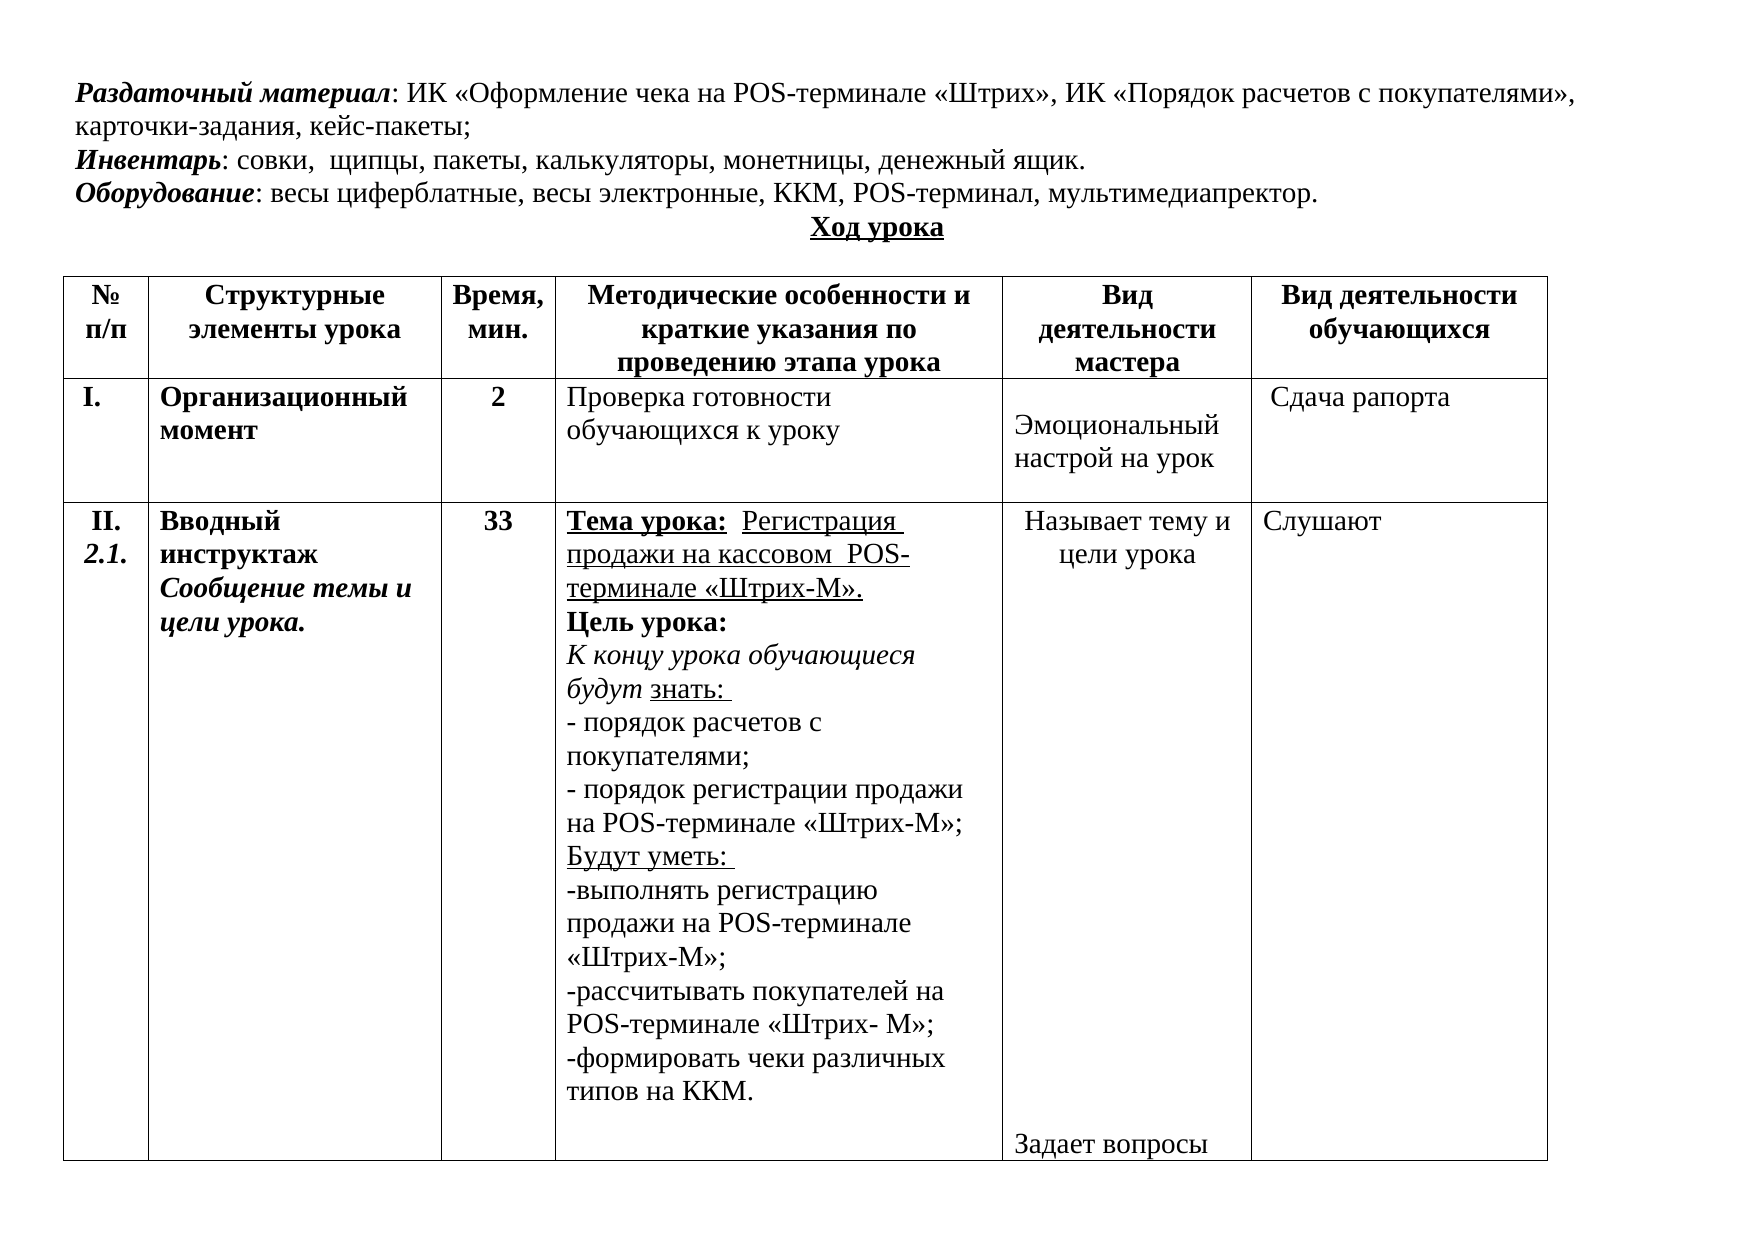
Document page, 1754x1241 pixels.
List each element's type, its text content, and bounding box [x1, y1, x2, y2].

table_cell Организационный момент [149, 379, 441, 502]
table_header Вид деятельности обучающихся [1252, 277, 1547, 378]
table_cell Проверка готовности обучающихся к уроку [556, 379, 1002, 502]
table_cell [149, 503, 441, 1159]
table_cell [1252, 503, 1547, 1159]
text Инвентарь: совки, щипцы, пакеты, калькуляторы, монетницы, денежный ящик. [75, 142, 1679, 176]
table_header № п/п [64, 277, 148, 378]
table_header Вид деятельности мастера [1003, 277, 1251, 378]
table_cell II. 2.1. 2.2. [64, 503, 148, 1159]
table_cell Эмоциональный настрой на урок [1003, 379, 1251, 502]
table_cell Сдача рапорта [1252, 379, 1547, 502]
text Раздаточный материал: ИК «Оформление чека на POS-терминале «Штрих», ИК «Порядок расчетов с покупателями», карточки-задания, кейс-пакеты; [75, 75, 1679, 142]
table_cell I. [64, 379, 148, 502]
table_header Время, мин. [442, 277, 555, 378]
table_cell 33 [442, 503, 555, 1159]
table_header Структурные элементы урока [149, 277, 441, 378]
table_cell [1003, 503, 1251, 1159]
table_cell 2 [442, 379, 555, 502]
table_header Методические особенности и краткие указания по проведению этапа урока [556, 277, 1002, 378]
text Ход урока [75, 209, 1679, 243]
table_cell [556, 503, 1002, 1159]
text Оборудование: весы циферблатные, весы электронные, ККМ, POS-терминал, мультимедиапректор. [75, 176, 1679, 209]
